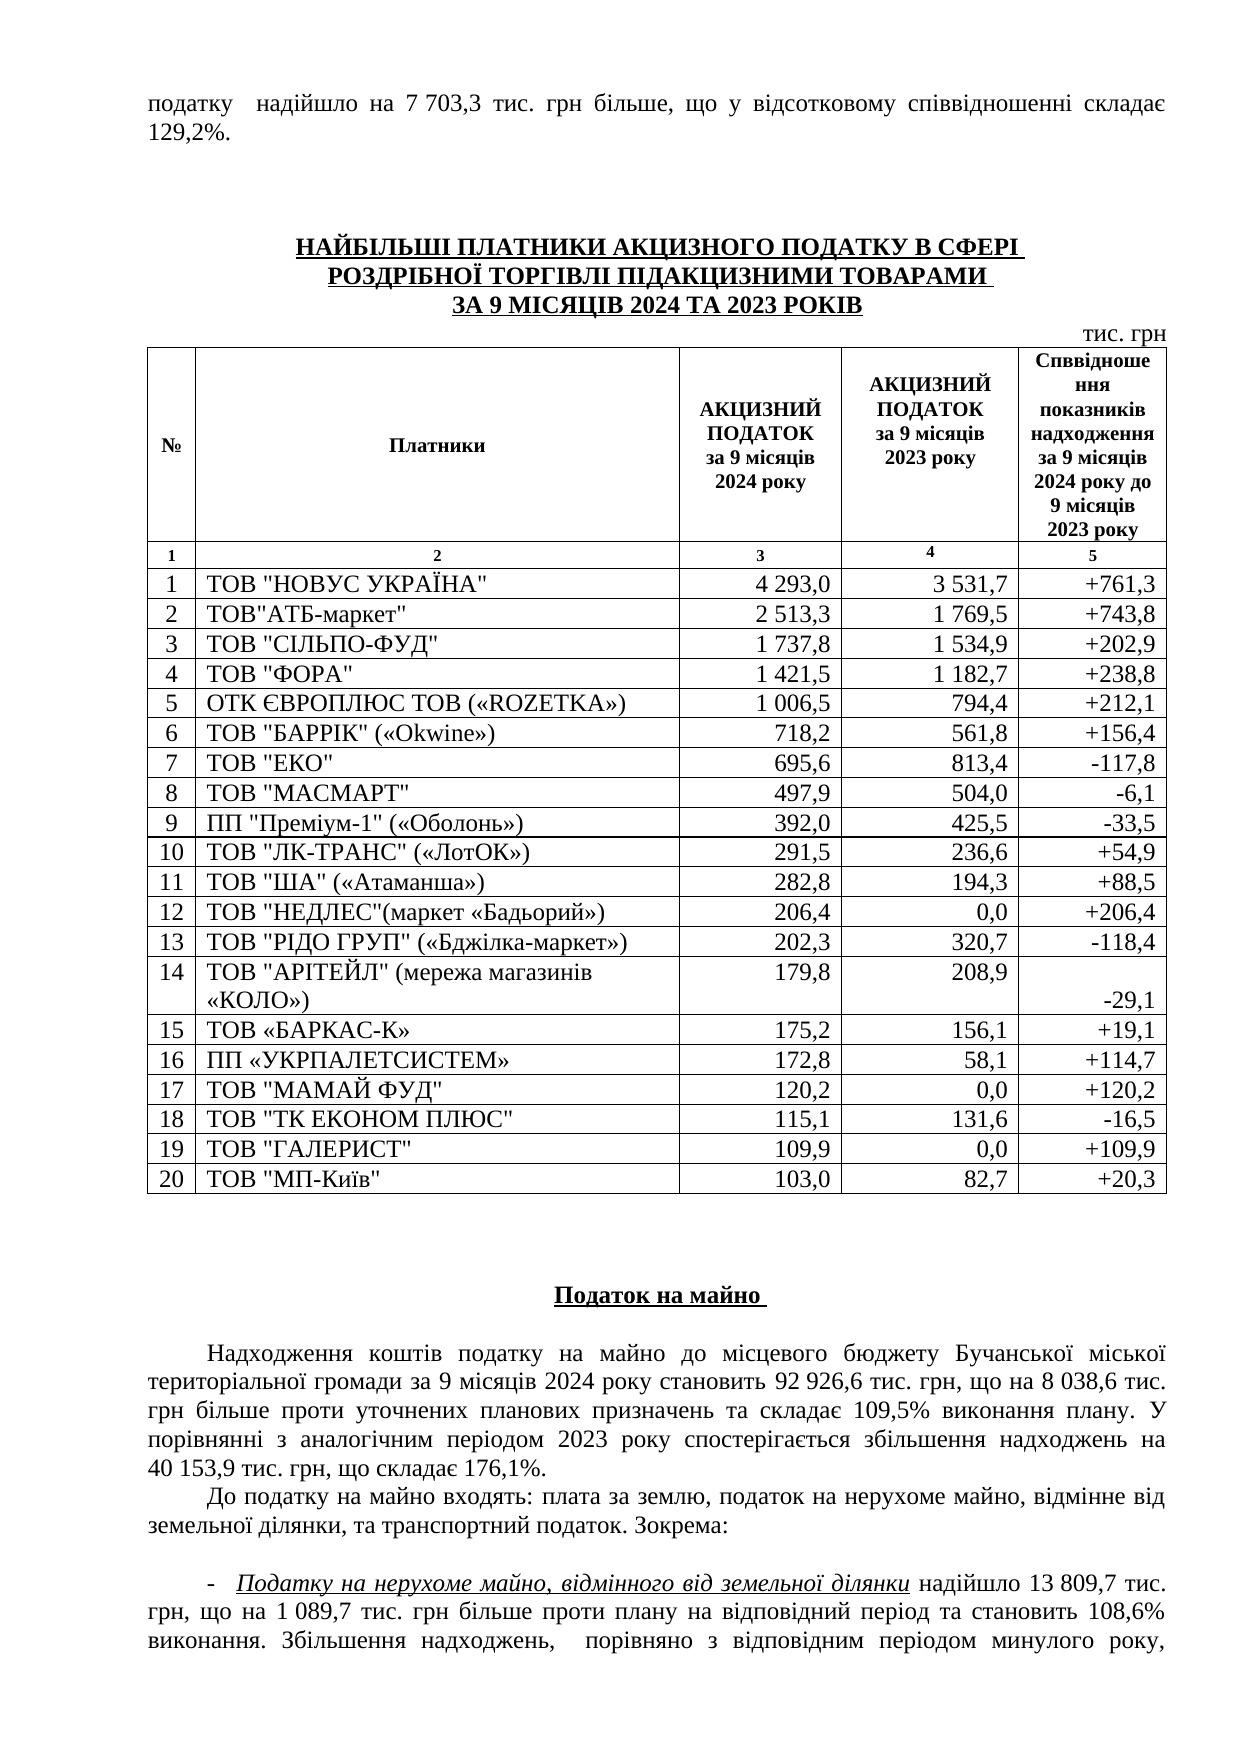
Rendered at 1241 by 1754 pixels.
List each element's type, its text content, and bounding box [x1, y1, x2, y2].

table_cell ТОВ "СІЛЬПО-ФУД" [196, 629, 679, 658]
table_cell ТОВ "БАРРIК" («Okwine») [196, 718, 679, 747]
table_cell 82,7 [842, 1164, 1018, 1193]
table_cell 8 [148, 778, 195, 807]
table_cell 2 [196, 542, 679, 568]
table_cell 425,5 [842, 808, 1018, 836]
table_cell 11 [148, 867, 195, 896]
table_cell -6,1 [1019, 778, 1166, 807]
table_cell 19 [148, 1134, 195, 1163]
table_cell 236,6 [842, 838, 1018, 866]
table_cell 12 [148, 897, 195, 926]
table_cell ТОВ "РІДО ГРУП" («Бджілка-маркет») [196, 927, 679, 956]
table_cell 0,0 [842, 1134, 1018, 1163]
table_cell -16,5 [1019, 1105, 1166, 1133]
table_cell ПП «УКРПАЛЕТСИСТЕМ» [196, 1045, 679, 1074]
table_cell 1 [148, 569, 195, 598]
table_cell 17 [148, 1075, 195, 1103]
table_cell 497,9 [680, 778, 841, 807]
table_cell ТОВ "НОВУС УКРАЇНА" [196, 569, 679, 598]
table_cell 156,1 [842, 1015, 1018, 1044]
table_cell 18 [148, 1105, 195, 1133]
table_cell +114,7 [1019, 1045, 1166, 1074]
table_cell 109,9 [680, 1134, 841, 1163]
table_cell 794,4 [842, 689, 1018, 717]
table_cell ТОВ"АТБ-маркет" [196, 599, 679, 628]
table_header Спввідношення показників надходження за 9 місяців 2024 року до 9 місяців 2023 року [1019, 348, 1166, 541]
table_cell 9 [148, 808, 195, 836]
table_cell -29,1 [1019, 957, 1166, 1014]
table_cell +156,4 [1019, 718, 1166, 747]
table_cell 14 [148, 957, 195, 1014]
text До податку на майно входять: плата за землю, податок на нерухоме майно, відмінне від земельної ділянки, та транспортний податок. Зокрема: [148, 1481, 1167, 1539]
table_cell +19,1 [1019, 1015, 1166, 1044]
table_cell 15 [148, 1015, 195, 1044]
table_cell ТОВ "АРІТЕЙЛ" (мережа магазинів «КОЛО») [196, 957, 679, 1014]
table_cell -118,4 [1019, 927, 1166, 956]
table_cell 208,9 [842, 957, 1018, 1014]
table_cell ТОВ "МАСМАРТ" [196, 778, 679, 807]
table_cell 4 [148, 659, 195, 687]
table_cell +238,8 [1019, 659, 1166, 687]
text тис. грн [148, 318, 1167, 347]
table_cell -117,8 [1019, 748, 1166, 777]
table_cell +20,3 [1019, 1164, 1166, 1193]
table_cell +54,9 [1019, 838, 1166, 866]
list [148, 1568, 1167, 1654]
table_cell +743,8 [1019, 599, 1166, 628]
table_cell 16 [148, 1045, 195, 1074]
table_cell ТОВ "ГАЛЕРИСТ" [196, 1134, 679, 1163]
table_cell 4 [842, 542, 1018, 568]
text Податок на майно [148, 1280, 1167, 1309]
table_cell 320,7 [842, 927, 1018, 956]
table_cell +109,9 [1019, 1134, 1166, 1163]
table_cell 179,8 [680, 957, 841, 1014]
table_cell +120,2 [1019, 1075, 1166, 1103]
text роздрібної торгівлі підакцизними товарами [148, 261, 1167, 290]
table_cell ТОВ "ТК ЕКОНОМ ПЛЮС" [196, 1105, 679, 1133]
table_cell 202,3 [680, 927, 841, 956]
table_cell ТОВ "МАМАЙ ФУД" [196, 1075, 679, 1103]
table_header № [148, 348, 195, 541]
table_cell 120,2 [680, 1075, 841, 1103]
table_cell +202,9 [1019, 629, 1166, 658]
table_cell 7 [148, 748, 195, 777]
table_cell 2 [148, 599, 195, 628]
table_cell 6 [148, 718, 195, 747]
table_cell 1 [148, 542, 195, 568]
table_cell 115,1 [680, 1105, 841, 1133]
table_cell -33,5 [1019, 808, 1166, 836]
table_header АКЦИЗНИЙ ПОДАТОК за 9 місяців 2024 року [680, 348, 841, 541]
table_cell 0,0 [842, 897, 1018, 926]
table_cell ТОВ "НЕДЛЕС"(маркет «Бадьорий») [196, 897, 679, 926]
table_cell 504,0 [842, 778, 1018, 807]
table_cell 5 [148, 689, 195, 717]
table_header Платники [196, 348, 679, 541]
table_cell 194,3 [842, 867, 1018, 896]
table_cell ПП "Преміум-1" («Оболонь») [196, 808, 679, 836]
table_cell 10 [148, 838, 195, 866]
table_cell 2 513,3 [680, 599, 841, 628]
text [148, 88, 1167, 146]
table_cell 13 [148, 927, 195, 956]
table_cell 1 534,9 [842, 629, 1018, 658]
table_cell +761,3 [1019, 569, 1166, 598]
table_cell ТОВ "ША" («Атаманша») [196, 867, 679, 896]
table_cell ОТК ЄВРОПЛЮС ТОВ («ROZETKA») [196, 689, 679, 717]
table_cell 282,8 [680, 867, 841, 896]
table_cell 4 293,0 [680, 569, 841, 598]
table_cell 695,6 [680, 748, 841, 777]
table_cell 58,1 [842, 1045, 1018, 1074]
text ЗА 9 місяців 2024 та 2023 РОКів [148, 290, 1167, 318]
text Надходження коштів податку на майно до місцевого бюджету Бучанської міської територіальної громади за 9 місяців 2024 року становить 92 926,6 тис. грн, що на 8 038,6 тис. грн більше проти уточнених планових призначень та складає 109,5% виконання плану. У порівнянні з аналогічним періодом 2023 року спостерігається збільшення надходжень на 40 153,9 тис. грн, що складає 176,1%. [148, 1338, 1167, 1481]
table_cell 131,6 [842, 1105, 1018, 1133]
table_cell ТОВ "ЕКО" [196, 748, 679, 777]
table_cell 20 [148, 1164, 195, 1193]
table_cell 1 769,5 [842, 599, 1018, 628]
table_cell 1 737,8 [680, 629, 841, 658]
table_cell 3 [680, 542, 841, 568]
table_cell 206,4 [680, 897, 841, 926]
table_cell 392,0 [680, 808, 841, 836]
table_cell ТОВ "ФОРА" [196, 659, 679, 687]
table_cell 172,8 [680, 1045, 841, 1074]
table_cell 175,2 [680, 1015, 841, 1044]
table_cell 291,5 [680, 838, 841, 866]
table_cell 3 531,7 [842, 569, 1018, 598]
table_cell +88,5 [1019, 867, 1166, 896]
table_cell ТОВ «БАРКАС-К» [196, 1015, 679, 1044]
table_cell 3 [148, 629, 195, 658]
table_cell +212,1 [1019, 689, 1166, 717]
table_cell 561,8 [842, 718, 1018, 747]
table_cell 1 006,5 [680, 689, 841, 717]
table_cell 103,0 [680, 1164, 841, 1193]
table_cell 5 [1019, 542, 1166, 568]
table_cell 813,4 [842, 748, 1018, 777]
text Найбільші платники акцизного податку в сфері [148, 232, 1167, 261]
table_cell ТОВ "ЛК-ТРАНС" («ЛотОК») [196, 838, 679, 866]
table_cell 0,0 [842, 1075, 1018, 1103]
table_cell ТОВ "МП-Київ" [196, 1164, 679, 1193]
table_cell +206,4 [1019, 897, 1166, 926]
table_cell 1 182,7 [842, 659, 1018, 687]
table_cell 718,2 [680, 718, 841, 747]
table_header АКЦИЗНИЙ ПОДАТОК за 9 місяців 2023 року [842, 348, 1018, 541]
table_cell 1 421,5 [680, 659, 841, 687]
